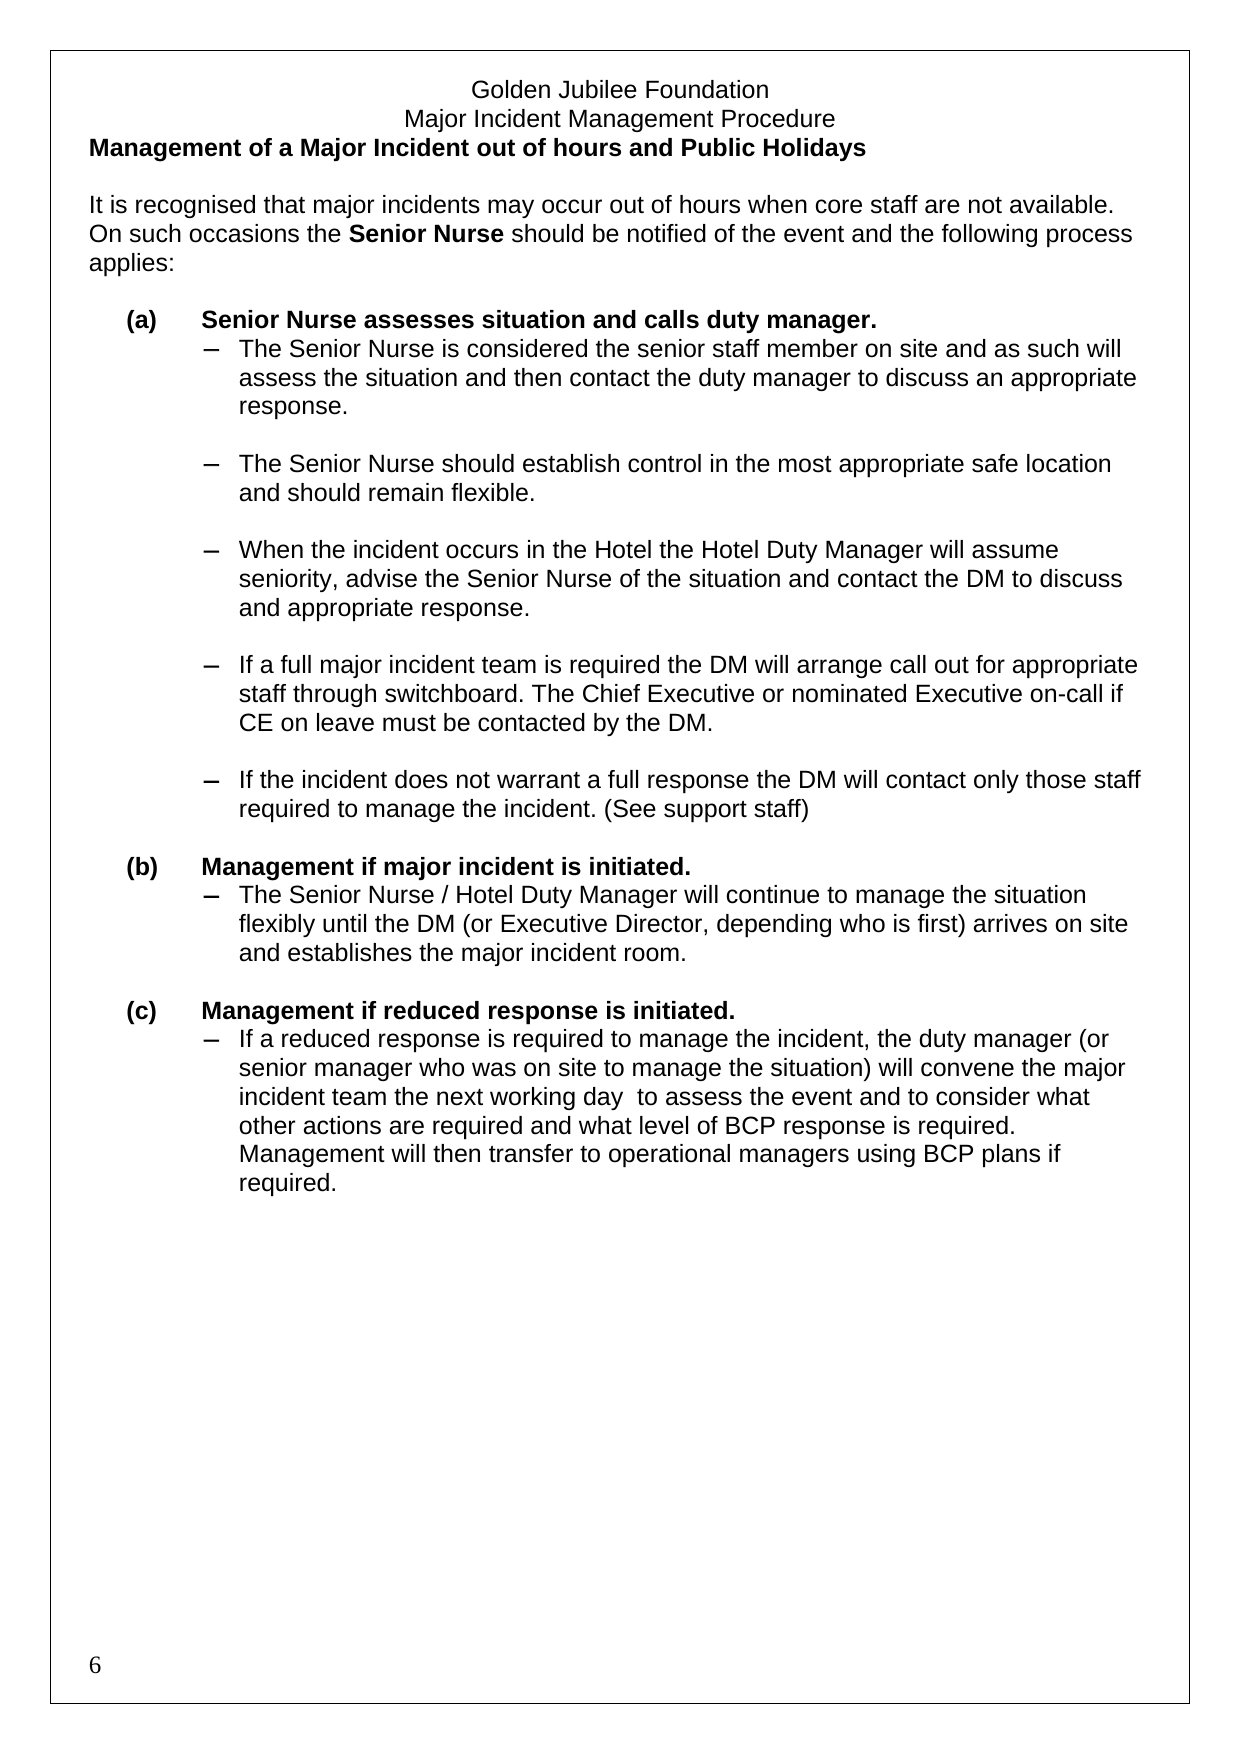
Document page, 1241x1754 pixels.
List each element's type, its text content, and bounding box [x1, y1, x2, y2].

subtitle The Senior Nurse / Hotel Duty Manager will continue to manage the situation flexibly until the DM (or Executive Director, depending who is first) arrives on site and establishes the major incident room. [201, 881, 1152, 967]
subtitle Management if major incident is initiated. [126, 852, 1152, 881]
subtitle If a full major incident team is required the DM will arrange call out for appropriate staff through switchboard. The Chief Executive or nominated Executive on-call if CE on leave must be contacted by the DM. [201, 650, 1152, 737]
list If a reduced response is required to manage the incident, the duty manager (or senior manager who was on site to manage the situation) will convene the major incident team the next working day to assess the event and to consider what other actions are required and what level of BCP response is required. Management will then transfer to operational managers using BCP plans if required. [201, 1024, 1152, 1197]
subtitle Management of a Major Incident out of hours and Public Holidays [89, 132, 1152, 161]
subtitle The Senior Nurse is considered the senior staff member on site and as such will assess the situation and then contact the duty manager to discuss an appropriate response. [201, 334, 1152, 420]
subtitle When the incident occurs in the Hotel the Hotel Duty Manager will assume seniority, advise the Senior Nurse of the situation and contact the DM to discuss and appropriate response. [201, 535, 1152, 622]
subtitle The Senior Nurse should establish control in the most appropriate safe location and should remain flexible. [201, 449, 1152, 506]
subtitle Senior Nurse assesses situation and calls duty manager. [126, 305, 1152, 334]
subtitle Management if reduced response is initiated. [126, 996, 1152, 1024]
subtitle If the incident does not warrant a full response the DM will contact only those staff required to manage the incident. (See support staff) [201, 765, 1152, 823]
subtitle It is recognised that major incidents may occur out of hours when core staff are not available. On such occasions the Senior Nurse should be notified of the event and the following process applies: [89, 190, 1152, 276]
